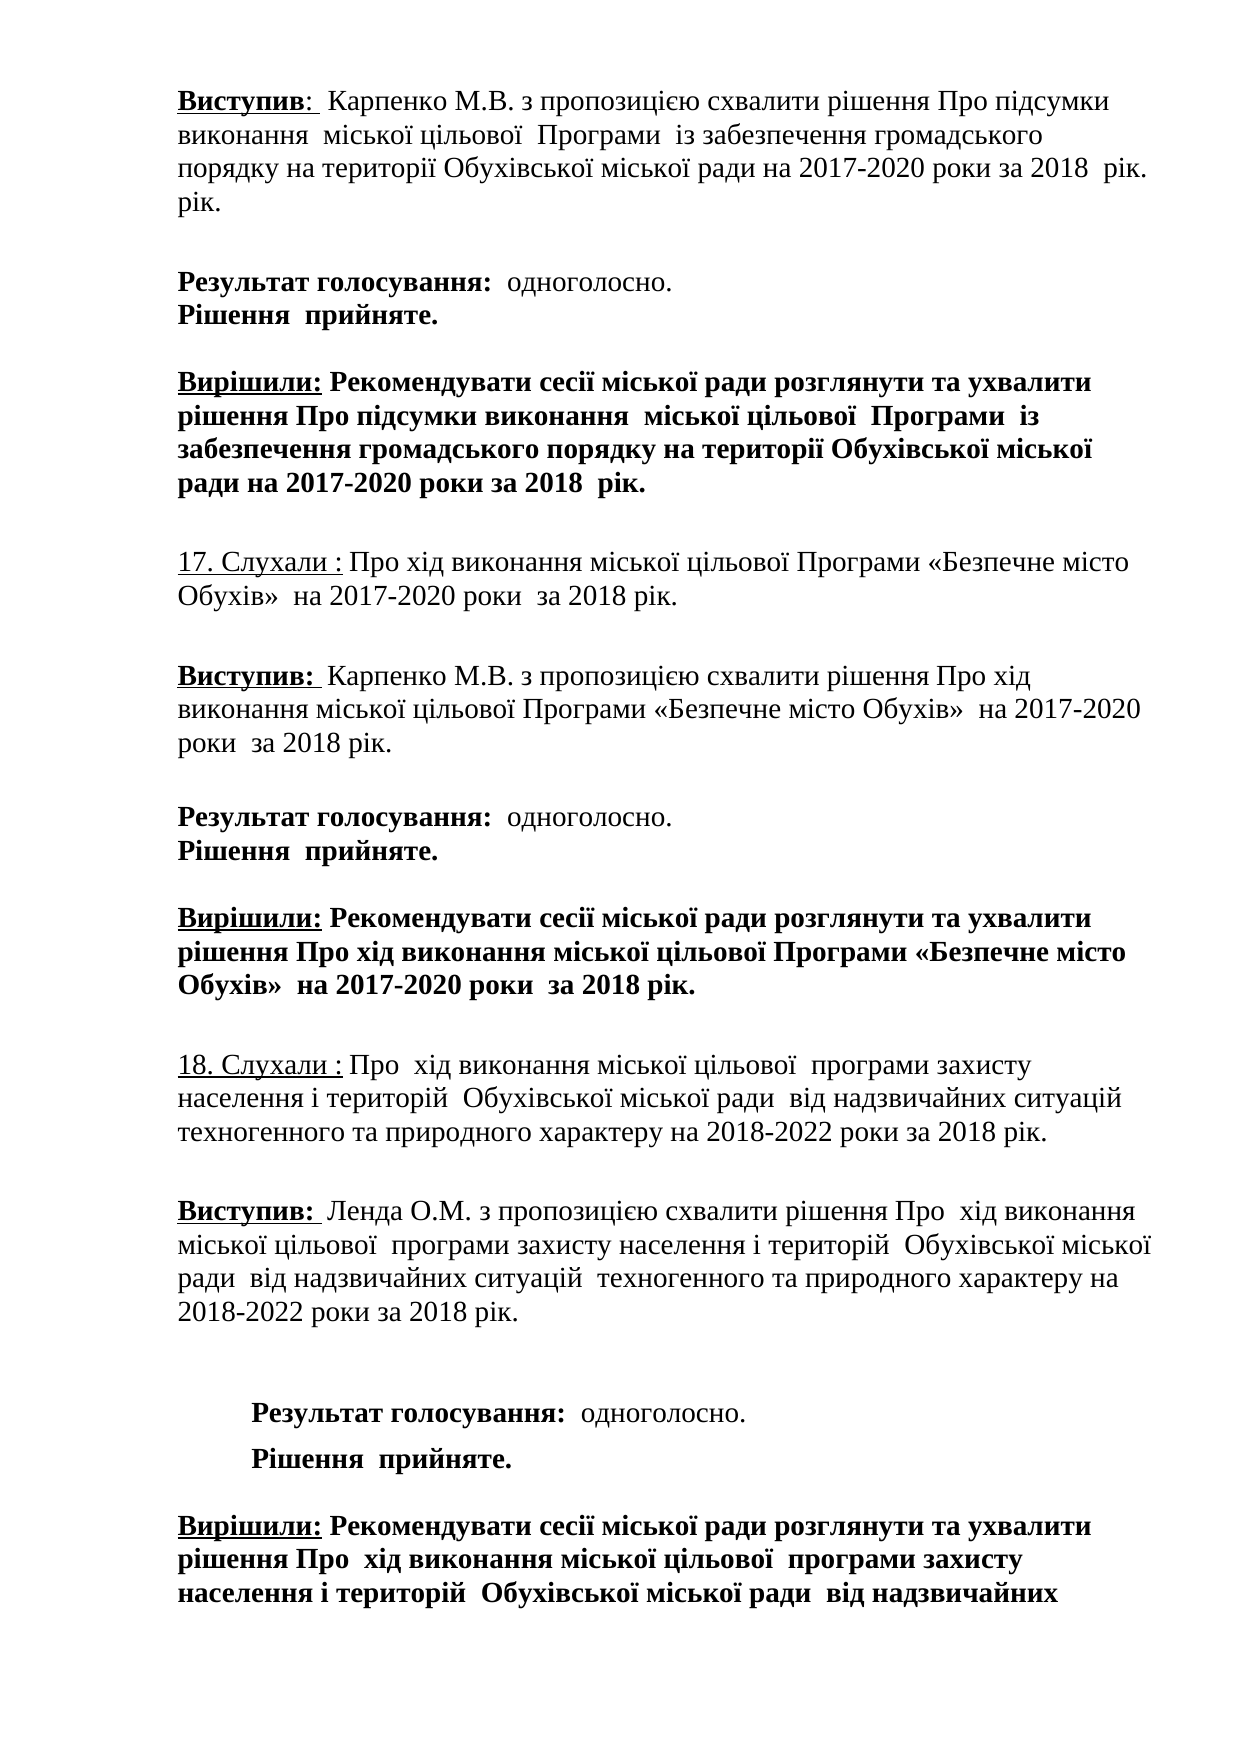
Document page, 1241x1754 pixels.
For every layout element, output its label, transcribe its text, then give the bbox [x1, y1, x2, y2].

text Результат голосування: одноголосно. [177, 799, 1152, 833]
text Рішення прийняте. [177, 833, 1152, 867]
text Виступив: Карпенко М.В. з пропозицією схвалити рішення Про підсумки виконання міської цільової Програми із забезпечення громадського порядку на території Обухівської міської ради на 2017-2020 роки за 2018 рік. [177, 83, 1152, 184]
text рік. [177, 184, 1152, 218]
text Рішення прийняте. [177, 1441, 1152, 1474]
text Вирішили: Рекомендувати сесії міської ради розглянути та ухвалити рішення Про підсумки виконання міської цільової Програми із забезпечення громадського порядку на території Обухівської міської ради на 2017-2020 роки за 2018 рік. [177, 364, 1152, 498]
text Виступив: Ленда О.М. з пропозицією схвалити рішення Про хід виконання міської цільової програми захисту населення і територій Обухівської міської ради від надзвичайних ситуацій техногенного та природного характеру на 2018-2022 роки за 2018 рік. [177, 1193, 1152, 1328]
text Виступив: Карпенко М.В. з пропозицією схвалити рішення Про хід виконання міської цільової Програми «Безпечне місто Обухів» на 2017-2020 роки за 2018 рік. [177, 658, 1152, 758]
text 17. Слухали : Про хід виконання міської цільової Програми «Безпечне місто Обухів» на 2017-2020 роки за 2018 рік. [177, 544, 1152, 612]
text Вирішили: Рекомендувати сесії міської ради розглянути та ухвалити рішення Про хід виконання міської цільової Програми «Безпечне місто Обухів» на 2017-2020 роки за 2018 рік. [177, 900, 1152, 1001]
text Рішення прийняте. [177, 297, 1152, 331]
text 18. Слухали : Про хід виконання міської цільової програми захисту населення і територій Обухівської міської ради від надзвичайних ситуацій техногенного та природного характеру на 2018-2022 роки за 2018 рік. [177, 1047, 1152, 1147]
text Результат голосування: одноголосно. [177, 264, 1152, 297]
text Результат голосування: одноголосно. [177, 1395, 1152, 1428]
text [177, 1508, 1152, 1608]
